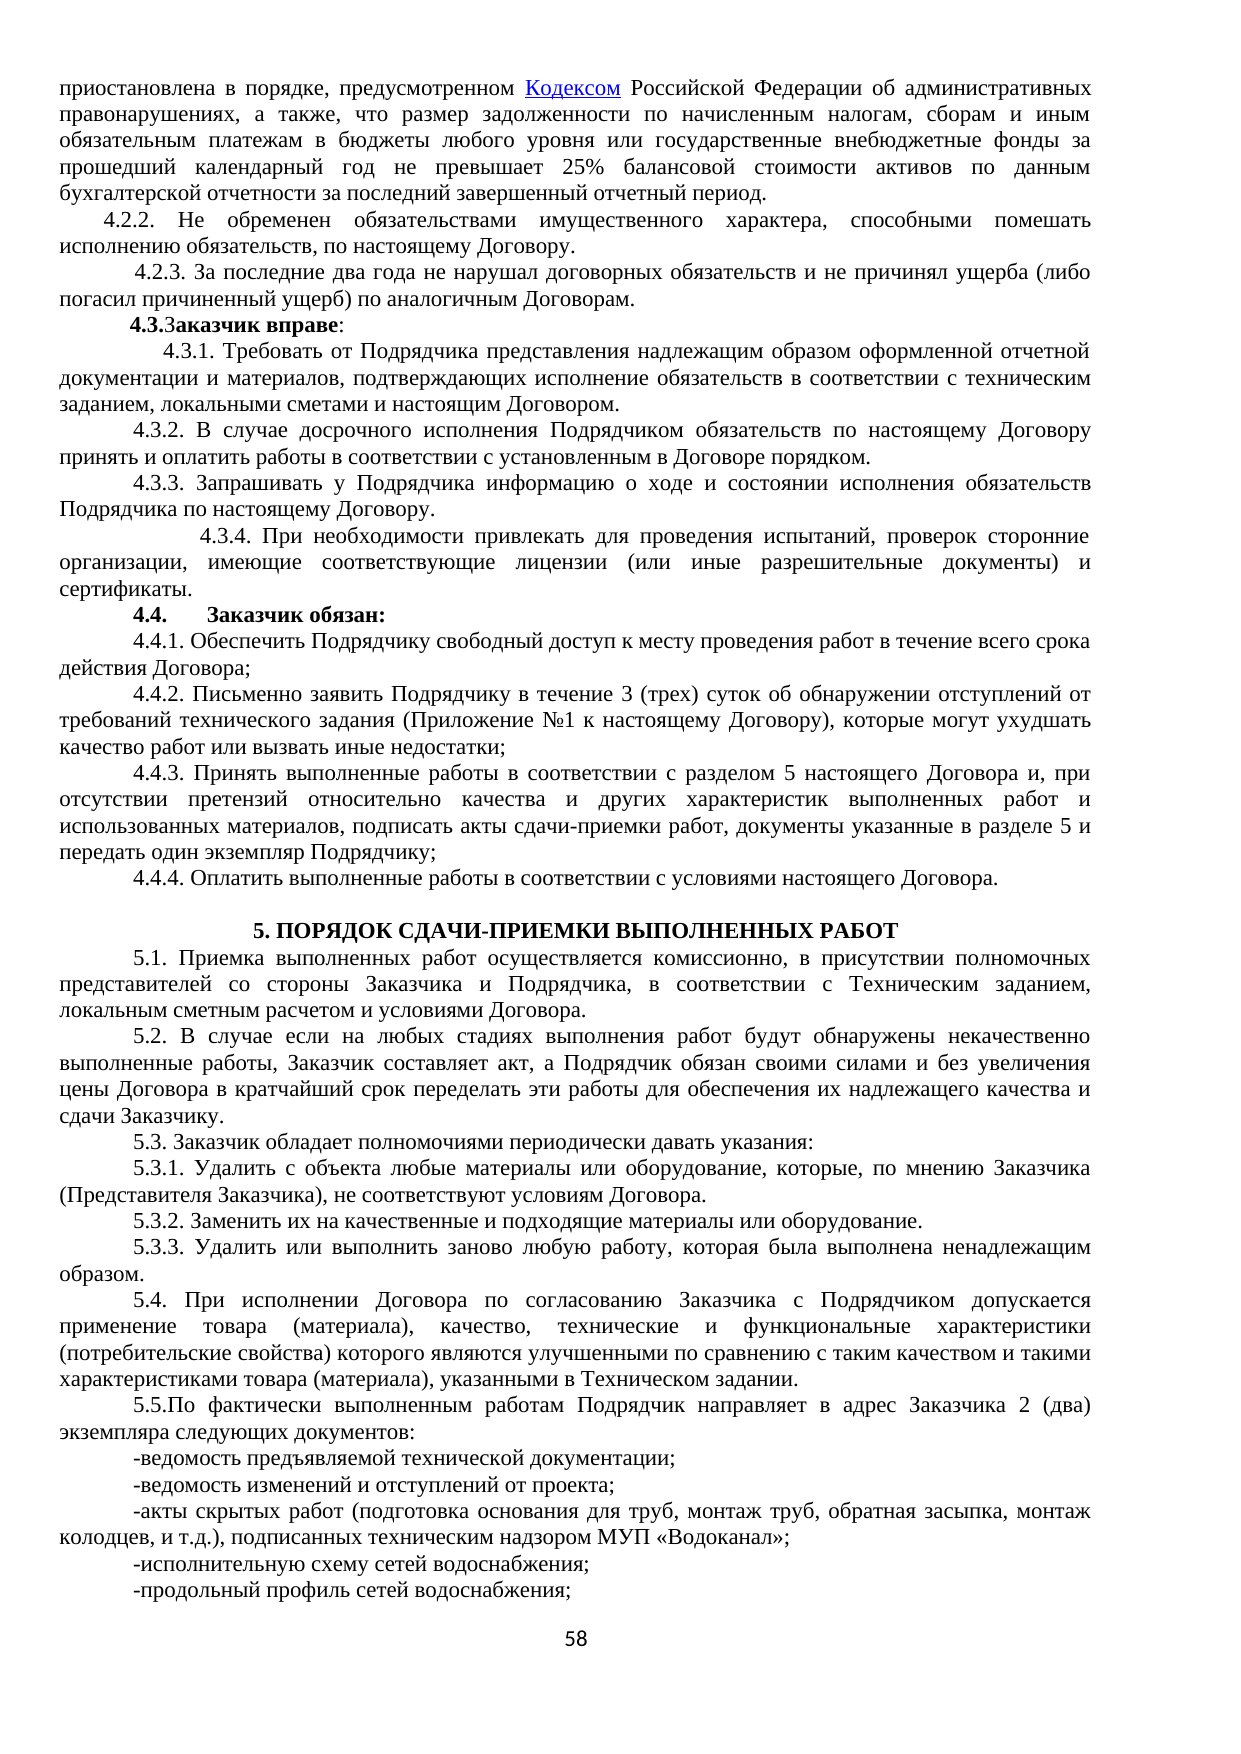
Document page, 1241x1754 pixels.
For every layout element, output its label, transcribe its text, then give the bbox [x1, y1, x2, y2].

text 5.3.3. Удалить или выполнить заново любую работу, которая была выполнена ненадлежащим образом. [59, 1233, 1092, 1286]
text 4.4.2. Письменно заявить Подрядчику в течение 3 (трех) суток об обнаружении отступлений от требований технического задания (Приложение №1 к настоящему Договору), которые могут ухудшать качество работ или вызвать иные недостатки; [59, 680, 1092, 759]
text 4.3.2. В случае досрочного исполнения Подрядчиком обязательств по настоящему Договору принять и оплатить работы в соответствии с установленным в Договоре порядком. [59, 416, 1092, 469]
text 5.1. Приемка выполненных работ осуществляется комиссионно, в присутствии полномочных представителей со стороны Заказчика и Подрядчика, в соответствии с Техническим заданием, локальным сметным расчетом и условиями Договора. [59, 943, 1092, 1023]
text 5.3. Заказчик обладает полномочиями периодически давать указания: [59, 1128, 1092, 1154]
text 5.5.По фактически выполненным работам Подрядчик направляет в адрес Заказчика 2 (два) экземпляра следующих документов: [59, 1392, 1092, 1444]
text 4.2.2. Не обременен обязательствами имущественного характера, способными помешать исполнению обязательств, по настоящему Договору. [59, 206, 1092, 258]
text 4.4.4. Оплатить выполненные работы в соответствии с условиями настоящего Договора. [59, 864, 1092, 891]
text -продольный профиль сетей водоснабжения; [59, 1576, 1092, 1602]
text 4.4. Заказчик обязан: [59, 601, 1092, 627]
text 5.3.1. Удалить с объекта любые материалы или оборудование, которые, по мнению Заказчика (Представителя Заказчика), не соответствуют условиям Договора. [59, 1154, 1092, 1207]
text 5.2. В случае если на любых стадиях выполнения работ будут обнаружены некачественно выполненные работы, Заказчик составляет акт, а Подрядчик обязан своими силами и без увеличения цены Договора в кратчайший срок переделать эти работы для обеспечения их надлежащего качества и сдачи Заказчику. [59, 1023, 1092, 1128]
text 4.3.3. Запрашивать у Подрядчика информацию о ходе и состоянии исполнения обязательств Подрядчика по настоящему Договору. [59, 469, 1092, 522]
text 4.3.Заказчик вправе: [59, 311, 1092, 337]
text 5. ПОРЯДОК СДАЧИ-ПРИЕМКИ ВЫПОЛНЕННЫХ РАБОТ [59, 917, 1092, 943]
text 4.3.4. При необходимости привлекать для проведения испытаний, проверок сторонние организации, имеющие соответствующие лицензии (или иные разрешительные документы) и сертификаты. [59, 522, 1092, 601]
text 4.4.3. Принять выполненные работы в соответствии с разделом 5 настоящего Договора и, при отсутствии претензий относительно качества и других характеристик выполненных работ и использованных материалов, подписать акты сдачи-приемки работ, документы указанные в разделе 5 и передать один экземпляр Подрядчику; [59, 759, 1092, 864]
text 5.4. При исполнении Договора по согласованию Заказчика с Подрядчиком допускается применение товара (материала), качество, технические и функциональные характеристики (потребительские свойства) которого являются улучшенными по сравнению с таким качеством и такими характеристиками товара (материала), указанными в Техническом задании. [59, 1286, 1092, 1392]
text -акты скрытых работ (подготовка основания для труб, монтаж труб, обратная засыпка, монтаж колодцев, и т.д.), подписанных техническим надзором МУП «Водоканал»; [59, 1497, 1092, 1550]
text -ведомость предъявляемой технической документации; [59, 1444, 1092, 1471]
text 4.4.1. Обеспечить Подрядчику свободный доступ к месту проведения работ в течение всего срока действия Договора; [59, 627, 1092, 680]
text -исполнительную схему сетей водоснабжения; [59, 1550, 1092, 1576]
text -ведомость изменений и отступлений от проекта; [59, 1471, 1092, 1497]
text 5.3.2. Заменить их на качественные и подходящие материалы или оборудование. [59, 1207, 1092, 1233]
text 4.2.3. За последние два года не нарушал договорных обязательств и не причинял ущерба (либо погасил причиненный ущерб) по аналогичным Договорам. [59, 258, 1092, 311]
text 4.3.1. Требовать от Подрядчика представления надлежащим образом оформленной отчетной документации и материалов, подтверждающих исполнение обязательств в соответствии с техническим заданием, локальными сметами и настоящим Договором. [59, 337, 1092, 416]
